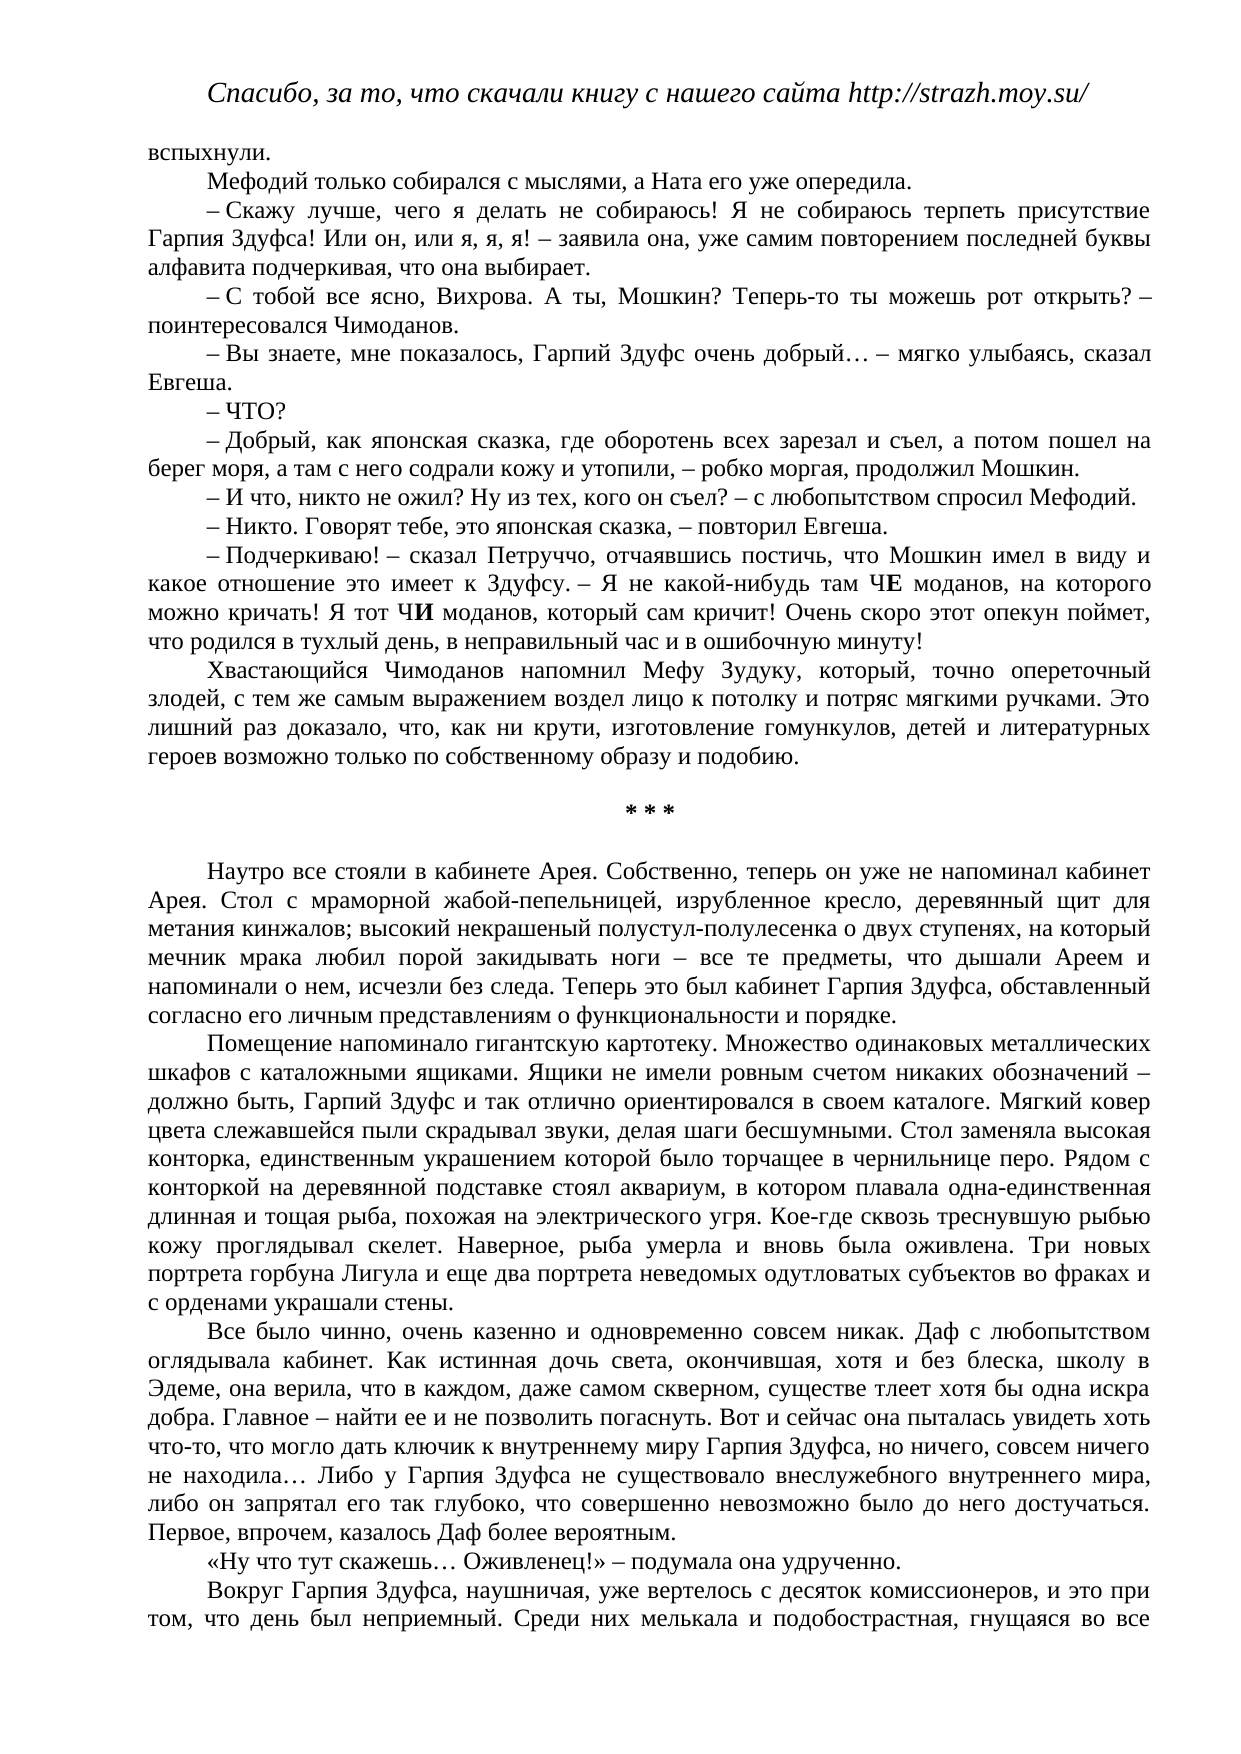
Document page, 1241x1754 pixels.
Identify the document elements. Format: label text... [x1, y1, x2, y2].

text «Ну что тут скажешь… Оживленец!» – подумала она удрученно. [148, 1546, 1152, 1575]
text Все было чинно, очень казенно и одновременно совсем никак. Даф с любопытством оглядывала кабинет. Как истинная дочь света, окончившая, хотя и без блеска, школу в Эдеме, она верила, что в каждом, даже самом скверном, существе тлеет хотя бы одна искра добра. Главное – найти ее и не позволить погаснуть. Вот и сейчас она пыталась увидеть хоть что-то, что могло дать ключик к внутреннему миру Гарпия Здуфса, но ничего, совсем ничего не находила… Либо у Гарпия Здуфса не существовало внеслужебного внутреннего мира, либо он запрятал его так глубоко, что совершенно невозможно было до него достучаться. Первое, впрочем, казалось Даф более вероятным. [148, 1316, 1152, 1546]
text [148, 137, 1152, 166]
text – Добрый, как японская сказка, где оборотень всех зарезал и съел, а потом пошел на берег моря, а там с него содрали кожу и утопили, – робко моргая, продолжил Мошкин. [148, 425, 1152, 482]
text – Подчеркиваю! – сказал Петруччо, отчаявшись постичь, что Мошкин имел в виду и какое отношение это имеет к Здуфсу. – Я не какой-нибудь там ЧЕ моданов, на которого можно кричать! Я тот ЧИ моданов, который сам кричит! Очень скоро этот опекун поймет, что родился в тухлый день, в неправильный час и в ошибочную минуту! [148, 540, 1152, 655]
text Наутро все стояли в кабинете Арея. Собственно, теперь он уже не напоминал кабинет Арея. Стол с мраморной жабой-пепельницей, изрубленное кресло, деревянный щит для метания кинжалов; высокий некрашеный полустул-полулесенка о двух ступенях, на который мечник мрака любил порой закидывать ноги – все те предметы, что дышали Ареем и напоминали о нем, исчезли без следа. Теперь это был кабинет Гарпия Здуфса, обставленный согласно его личным представлениям о функциональности и порядке. [148, 856, 1152, 1028]
text Помещение напоминало гигантскую картотеку. Множество одинаковых металлических шкафов с каталожными ящиками. Ящики не имели ровным счетом никаких обозначений – должно быть, Гарпий Здуфс и так отлично ориентировался в своем каталоге. Мягкий ковер цвета слежавшейся пыли скрадывал звуки, делая шаги бесшумными. Стол заменяла высокая конторка, единственным украшением которой было торчащее в чернильнице перо. Рядом с конторкой на деревянной подставке стоял аквариум, в котором плавала одна-единственная длинная и тощая рыба, похожая на электрического угря. Кое-где сквозь треснувшую рыбью кожу проглядывал скелет. Наверное, рыба умерла и вновь была оживлена. Три новых портрета горбуна Лигула и еще два портрета неведомых одутловатых субъектов во фраках и с орденами украшали стены. [148, 1028, 1152, 1316]
text – Никто. Говорят тебе, это японская сказка, – повторил Евгеша. [148, 511, 1152, 540]
text – Скажу лучше, чего я делать не собираюсь! Я не собираюсь терпеть присутствие Гарпия Здуфса! Или он, или я, я, я! – заявила она, уже самим повторением последней буквы алфавита подчеркивая, что она выбирает. [148, 195, 1152, 281]
text – И что, никто не ожил? Ну из тех, кого он съел? – с любопытством спросил Мефодий. [148, 482, 1152, 511]
subtitle * * * [148, 798, 1152, 827]
text – С тобой все ясно, Вихрова. А ты, Мошкин? Теперь-то ты можешь рот открыть? – поинтересовался Чимоданов. [148, 281, 1152, 338]
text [148, 1575, 1152, 1632]
text Мефодий только собирался с мыслями, а Ната его уже опередила. [148, 166, 1152, 195]
text – Вы знаете, мне показалось, Гарпий Здуфс очень добрый… – мягко улыбаясь, сказал Евгеша. [148, 338, 1152, 396]
text Хвастающийся Чимоданов напомнил Мефу Зудуку, который, точно опереточный злодей, с тем же самым выражением воздел лицо к потолку и потряс мягкими ручками. Это лишний раз доказало, что, как ни крути, изготовление гомункулов, детей и литературных героев возможно только по собственному образу и подобию. [148, 655, 1152, 770]
text – ЧТО? [148, 396, 1152, 425]
